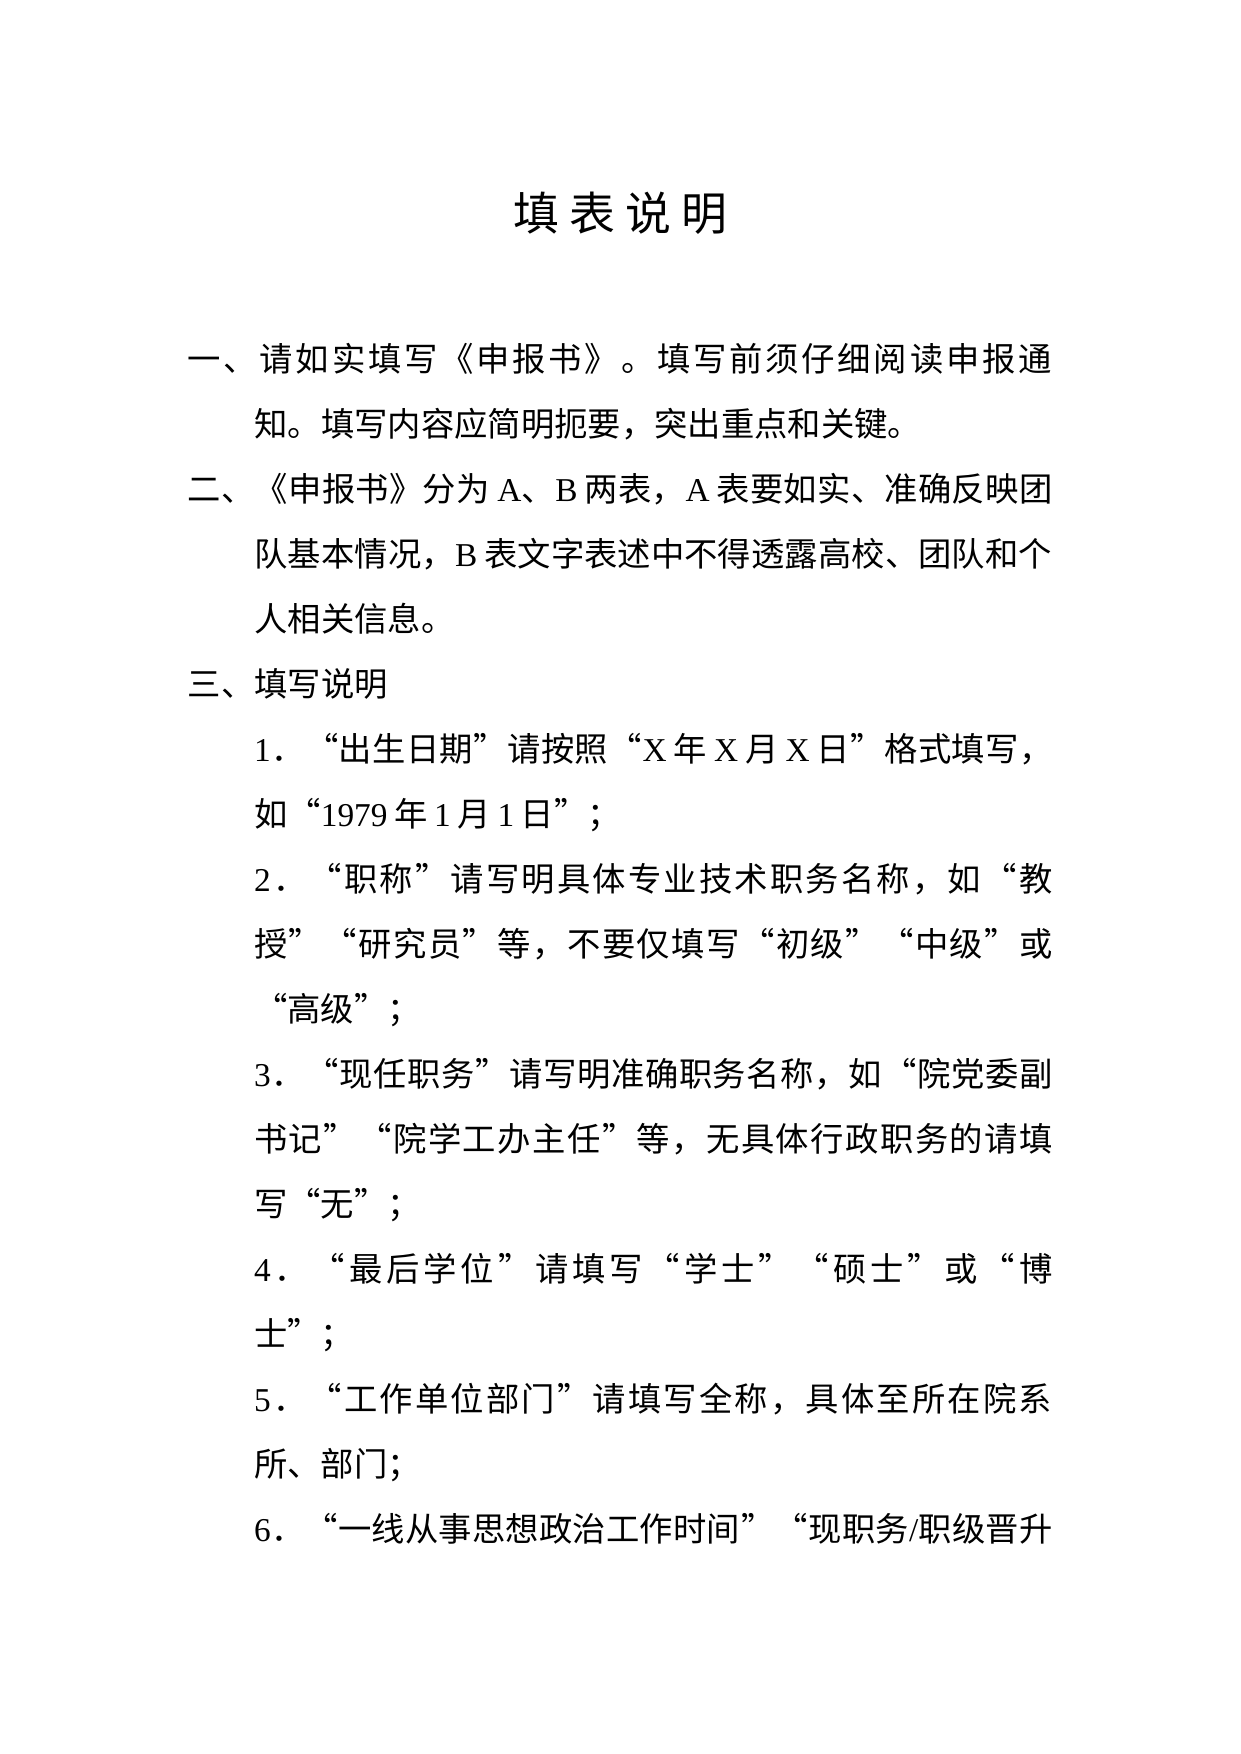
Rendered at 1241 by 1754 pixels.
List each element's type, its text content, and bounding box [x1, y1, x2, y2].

text 二、《申报书》分为A、B两表，A表要如实、准确反映团队基本情况，B表文字表述中不得透露高校、团队和个人相关信息。 [187, 454, 1053, 649]
text 4．“最后学位”请填写“学士”“硕士”或“博士”； [254, 1234, 1053, 1364]
text 一、请如实填写《申报书》。填写前须仔细阅读申报通知。填写内容应简明扼要，突出重点和关键。 [187, 324, 1053, 454]
text 5．“工作单位部门”请填写全称，具体至所在院系所、部门； [254, 1364, 1053, 1494]
text 三、填写说明 [187, 649, 1053, 714]
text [254, 1494, 1053, 1559]
text 2．“职称”请写明具体专业技术职务名称，如“教授”“研究员”等，不要仅填写“初级”“中级”或“高级”； [254, 844, 1053, 1039]
text 1．“出生日期”请按照“X年X月X日”格式填写，如“1979年1月1日”； [254, 714, 1053, 844]
text 3．“现任职务”请写明准确职务名称，如“院党委副书记”“院学工办主任”等，无具体行政职务的请填写“无”； [254, 1039, 1053, 1234]
text 填 表 说 明 [187, 162, 1053, 259]
